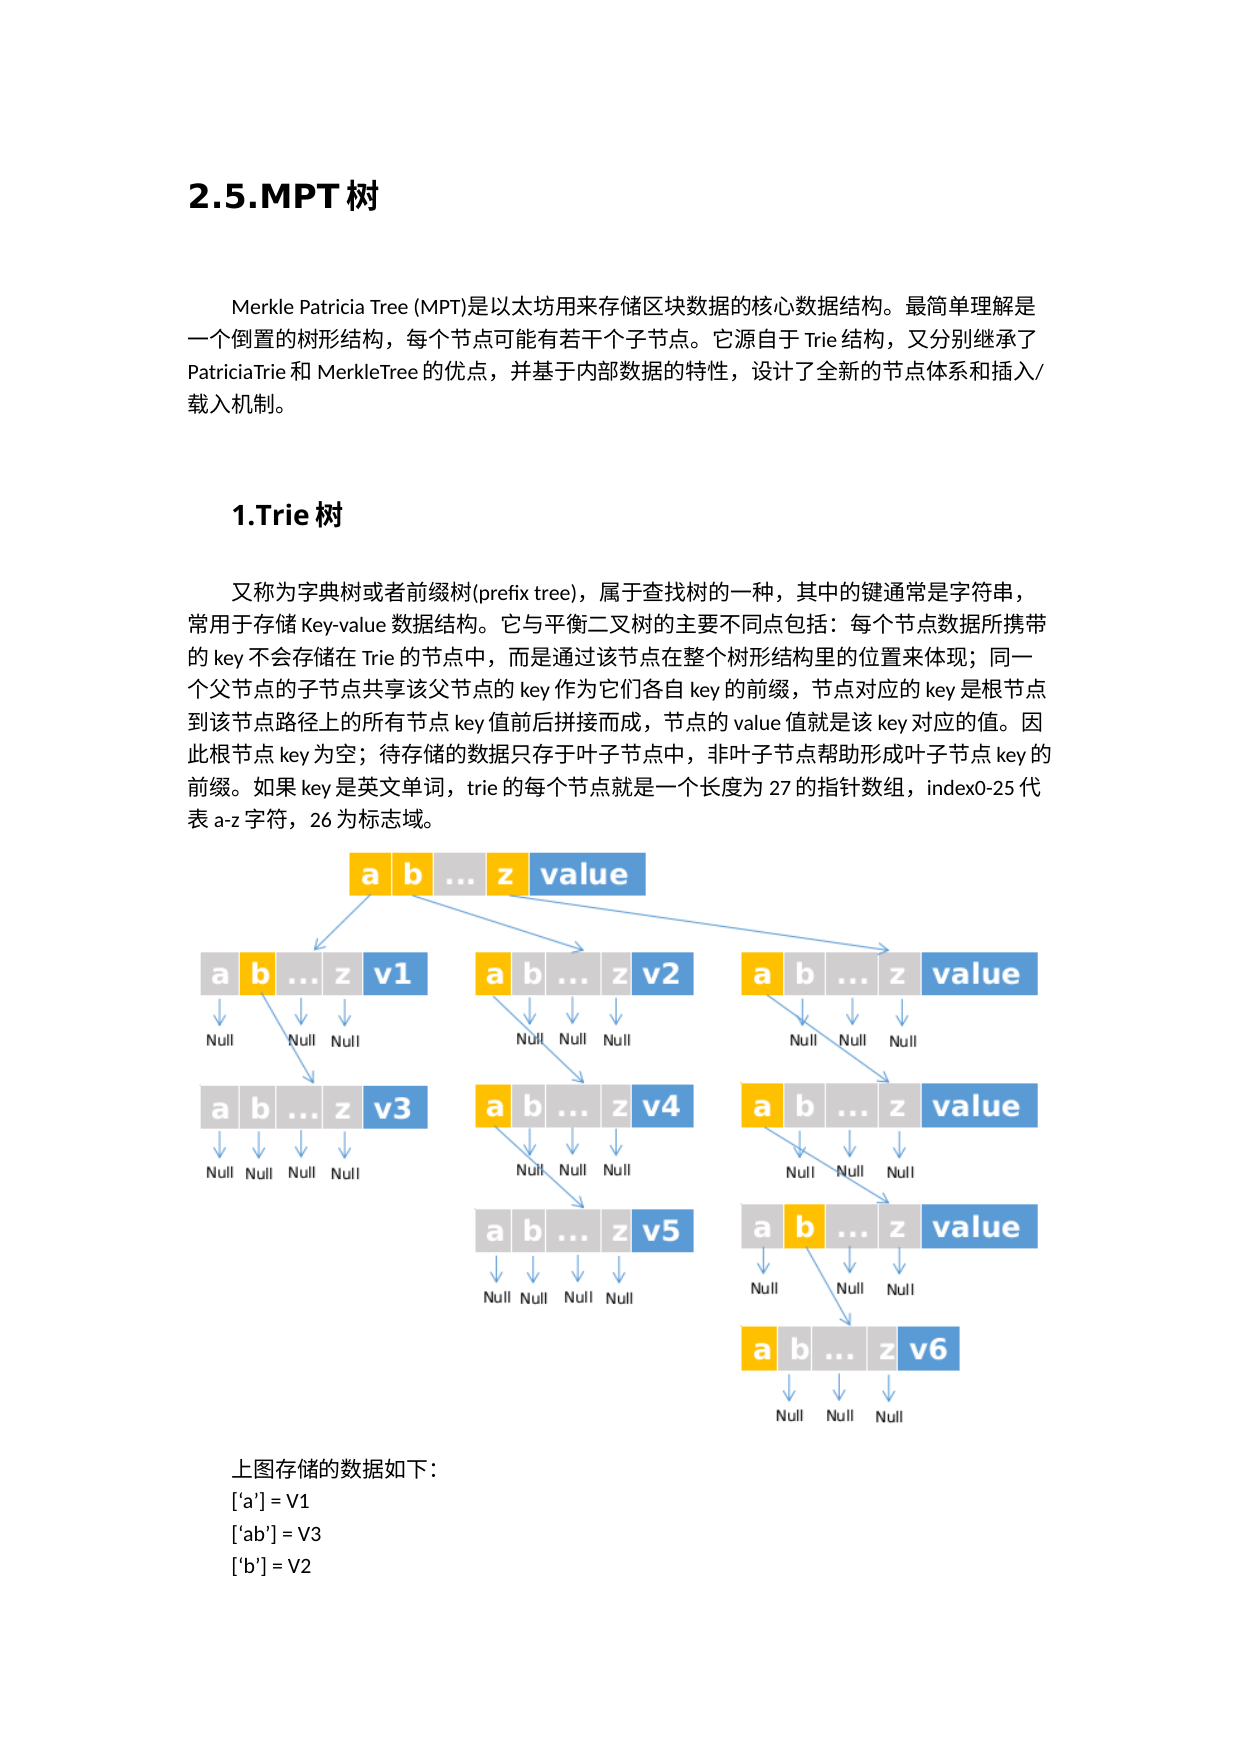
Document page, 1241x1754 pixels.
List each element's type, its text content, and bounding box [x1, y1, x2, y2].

list Merkle Patricia Tree (MPT)是以太坊用来存储区块数据的核心数据结构。最简单理解是一个倒置的树形结构，每个节点可能有若干个子节点。它源自于Trie结构，又分别继承了PatriciaTrie和MerkleTree的优点，并基于内部数据的特性，设计了全新的节点体系和插入/载入机制。 [187, 289, 1053, 419]
subtitle 2.5.MPT树 [187, 162, 1053, 227]
list 上图存储的数据如下： [187, 1452, 1053, 1484]
subtitle 1.Trie树 [187, 480, 1053, 545]
list [‘a’] = V1 [187, 1484, 1053, 1517]
list 又称为字典树或者前缀树(prefix tree)，属于查找树的一种，其中的键通常是字符串，常用于存储Key-value数据结构。它与平衡二叉树的主要不同点包括：每个节点数据所携带的key不会存储在Trie的节点中，而是通过该节点在整个树形结构里的位置来体现；同一个父节点的子节点共享该父节点的key作为它们各自key的前缀，节点对应的key是根节点到该节点路径上的所有节点key值前后拼接而成，节点的value值就是该key对应的值。因此根节点key为空；待存储的数据只存于叶子节点中，非叶子节点帮助形成叶子节点key的前缀。如果key是英文单词，trie的每个节点就是一个长度为27的指针数组，index0-25代表a-z字符，26为标志域。 [187, 574, 1053, 834]
list [‘ab’] = V3 [187, 1517, 1053, 1549]
list [‘b’] = V2 [187, 1549, 1053, 1582]
picture [187, 834, 1053, 1435]
